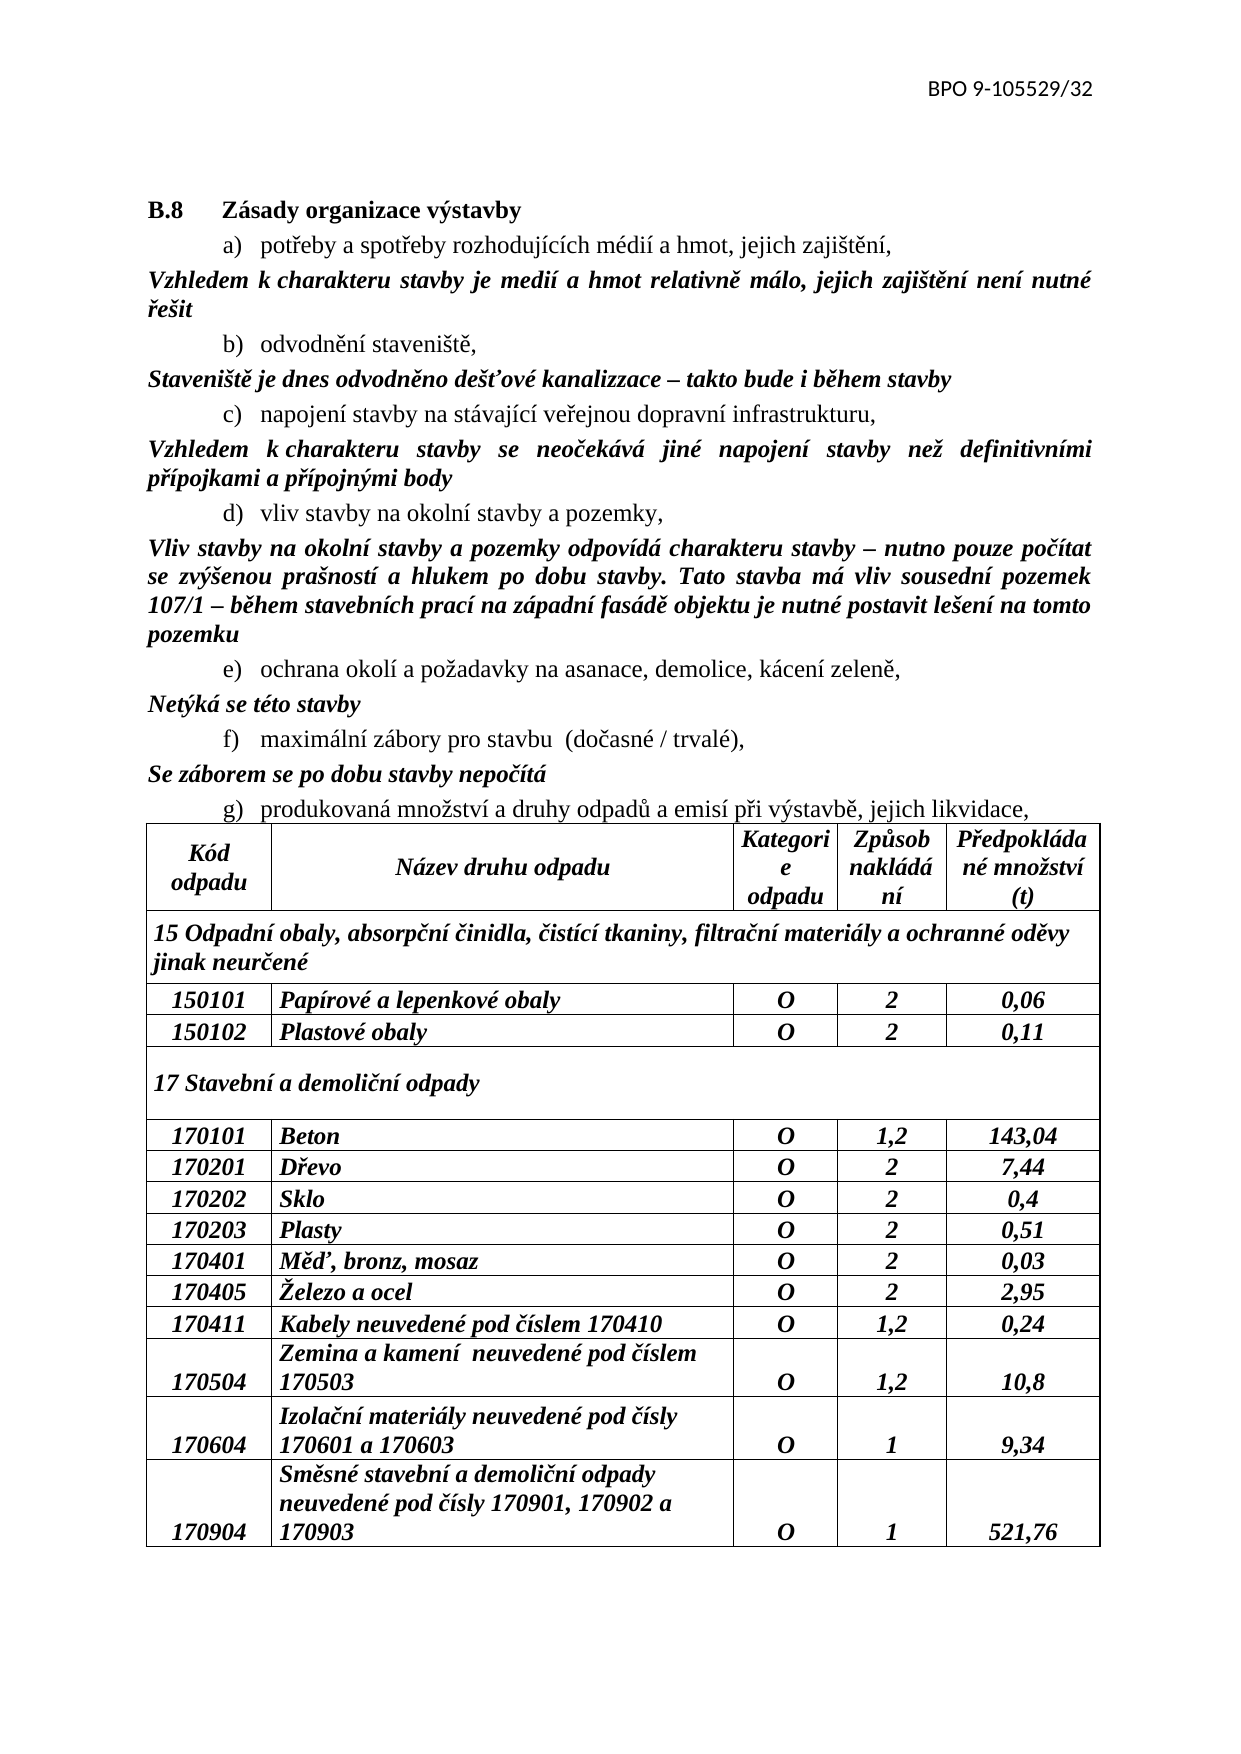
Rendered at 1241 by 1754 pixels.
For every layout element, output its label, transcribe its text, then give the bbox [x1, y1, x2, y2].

table_cell Plastové obaly [272, 1015, 733, 1046]
table_cell 170411 [147, 1307, 271, 1337]
table_cell 2,95 [947, 1276, 1099, 1306]
table_cell O [734, 1307, 837, 1337]
table_cell 2 [838, 1245, 946, 1275]
table_cell Sklo [272, 1182, 733, 1212]
table_cell Beton [272, 1120, 733, 1150]
table_cell 170904 [147, 1460, 271, 1546]
table_cell 2 [838, 1182, 946, 1212]
text Vliv stavby na okolní stavby a pozemky odpovídá charakteru stavby – nutno pouze počítat se zvýšenou prašností a hlukem po dobu stavby. Tato stavba má vliv sousední pozemek 107/1 – během stavebních prací na západní fasádě objektu je nutné postavit lešení na tomto pozemku [148, 533, 1093, 648]
table_cell 9,34 [947, 1397, 1099, 1458]
table_cell 2 [838, 1214, 946, 1244]
table_cell O [734, 1245, 837, 1275]
table_header Kategorie odpadu [734, 824, 837, 910]
text Netýká se této stavby [148, 689, 1093, 718]
table_cell 0,06 [947, 984, 1099, 1014]
table_cell 1 [838, 1460, 946, 1546]
text Vzhledem k charakteru stavby se neočekává jiné napojení stavby než definitivními přípojkami a přípojnými body [148, 434, 1093, 491]
table_cell 2 [838, 1276, 946, 1306]
list odvodnění staveniště, [223, 329, 1093, 358]
table_cell Papírové a lepenkové obaly [272, 984, 733, 1014]
table_cell Dřevo [272, 1151, 733, 1181]
table_cell 0,51 [947, 1214, 1099, 1244]
table_cell 170101 [147, 1120, 271, 1150]
table_cell O [734, 1214, 837, 1244]
list napojení stavby na stávající veřejnou dopravní infrastrukturu, [223, 399, 1093, 428]
table_cell 0,11 [947, 1015, 1099, 1046]
text B.8 Zásady organizace výstavby [148, 195, 1093, 224]
table_cell O [734, 984, 837, 1014]
table_header Název druhu odpadu [272, 824, 733, 910]
text Vzhledem k charakteru stavby je medií a hmot relativně málo, jejich zajištění není nutné řešit [148, 265, 1093, 323]
table_cell O [734, 1015, 837, 1046]
table_cell O [734, 1397, 837, 1458]
table_cell 10,8 [947, 1339, 1099, 1396]
table_cell 170504 [147, 1339, 271, 1396]
table_cell Měď, bronz, mosaz [272, 1245, 733, 1275]
table_cell 1 [838, 1397, 946, 1458]
table_cell 170202 [147, 1182, 271, 1212]
table_header Kód odpadu [147, 824, 271, 910]
table_cell O [734, 1460, 837, 1546]
table_cell O [734, 1182, 837, 1212]
table_cell Železo a ocel [272, 1276, 733, 1306]
table_cell 1,2 [838, 1307, 946, 1337]
list vliv stavby na okolní stavby a pozemky, [223, 498, 1093, 526]
table_header Způsob nakládání [838, 824, 946, 910]
table_cell 2 [838, 984, 946, 1014]
table_cell 0,4 [947, 1182, 1099, 1212]
table_cell 0,24 [947, 1307, 1099, 1337]
table_cell 170201 [147, 1151, 271, 1181]
text Se záborem se po dobu stavby nepočítá [148, 759, 1093, 788]
table_cell 17 Stavební a demoliční odpady [147, 1047, 1099, 1119]
table_cell 150102 [147, 1015, 271, 1046]
table_cell 2 [838, 1151, 946, 1181]
table_cell 170401 [147, 1245, 271, 1275]
table_cell 143,04 [947, 1120, 1099, 1150]
list produkovaná množství a druhy odpadů a emisí při výstavbě, jejich likvidace, [223, 794, 1093, 823]
text Staveniště je dnes odvodněno dešťové kanalizzace – takto bude i během stavby [148, 364, 1093, 393]
table_cell 170604 [147, 1397, 271, 1458]
table_cell O [734, 1276, 837, 1306]
table_cell 170405 [147, 1276, 271, 1306]
table_cell O [734, 1120, 837, 1150]
table_cell Plasty [272, 1214, 733, 1244]
table_cell 170203 [147, 1214, 271, 1244]
table_cell 150101 [147, 984, 271, 1014]
table_cell Zemina a kamení neuvedené pod číslem 170503 [272, 1339, 733, 1396]
table_cell 1,2 [838, 1120, 946, 1150]
list ochrana okolí a požadavky na asanace, demolice, kácení zeleně, [223, 654, 1093, 683]
table_cell 0,03 [947, 1245, 1099, 1275]
list maximální zábory pro stavbu (dočasné / trvalé), [223, 724, 1093, 753]
table_header Předpokládané množství (t) [947, 824, 1099, 910]
table_cell Směsné stavební a demoliční odpady neuvedené pod čísly 170901, 170902 a 170903 [272, 1460, 733, 1546]
table_cell 15 Odpadní obaly, absorpční činidla, čistící tkaniny, filtrační materiály a ochranné oděvy jinak neurčené [147, 911, 1099, 983]
table_cell Kabely neuvedené pod číslem 170410 [272, 1307, 733, 1337]
table_cell 2 [838, 1015, 946, 1046]
table_cell 521,76 [947, 1460, 1099, 1546]
table_cell O [734, 1339, 837, 1396]
table_cell O [734, 1151, 837, 1181]
list potřeby a spotřeby rozhodujících médií a hmot, jejich zajištění, [223, 230, 1093, 259]
table_cell Izolační materiály neuvedené pod čísly 170601 a 170603 [272, 1397, 733, 1458]
table_cell 7,44 [947, 1151, 1099, 1181]
table_cell 1,2 [838, 1339, 946, 1396]
